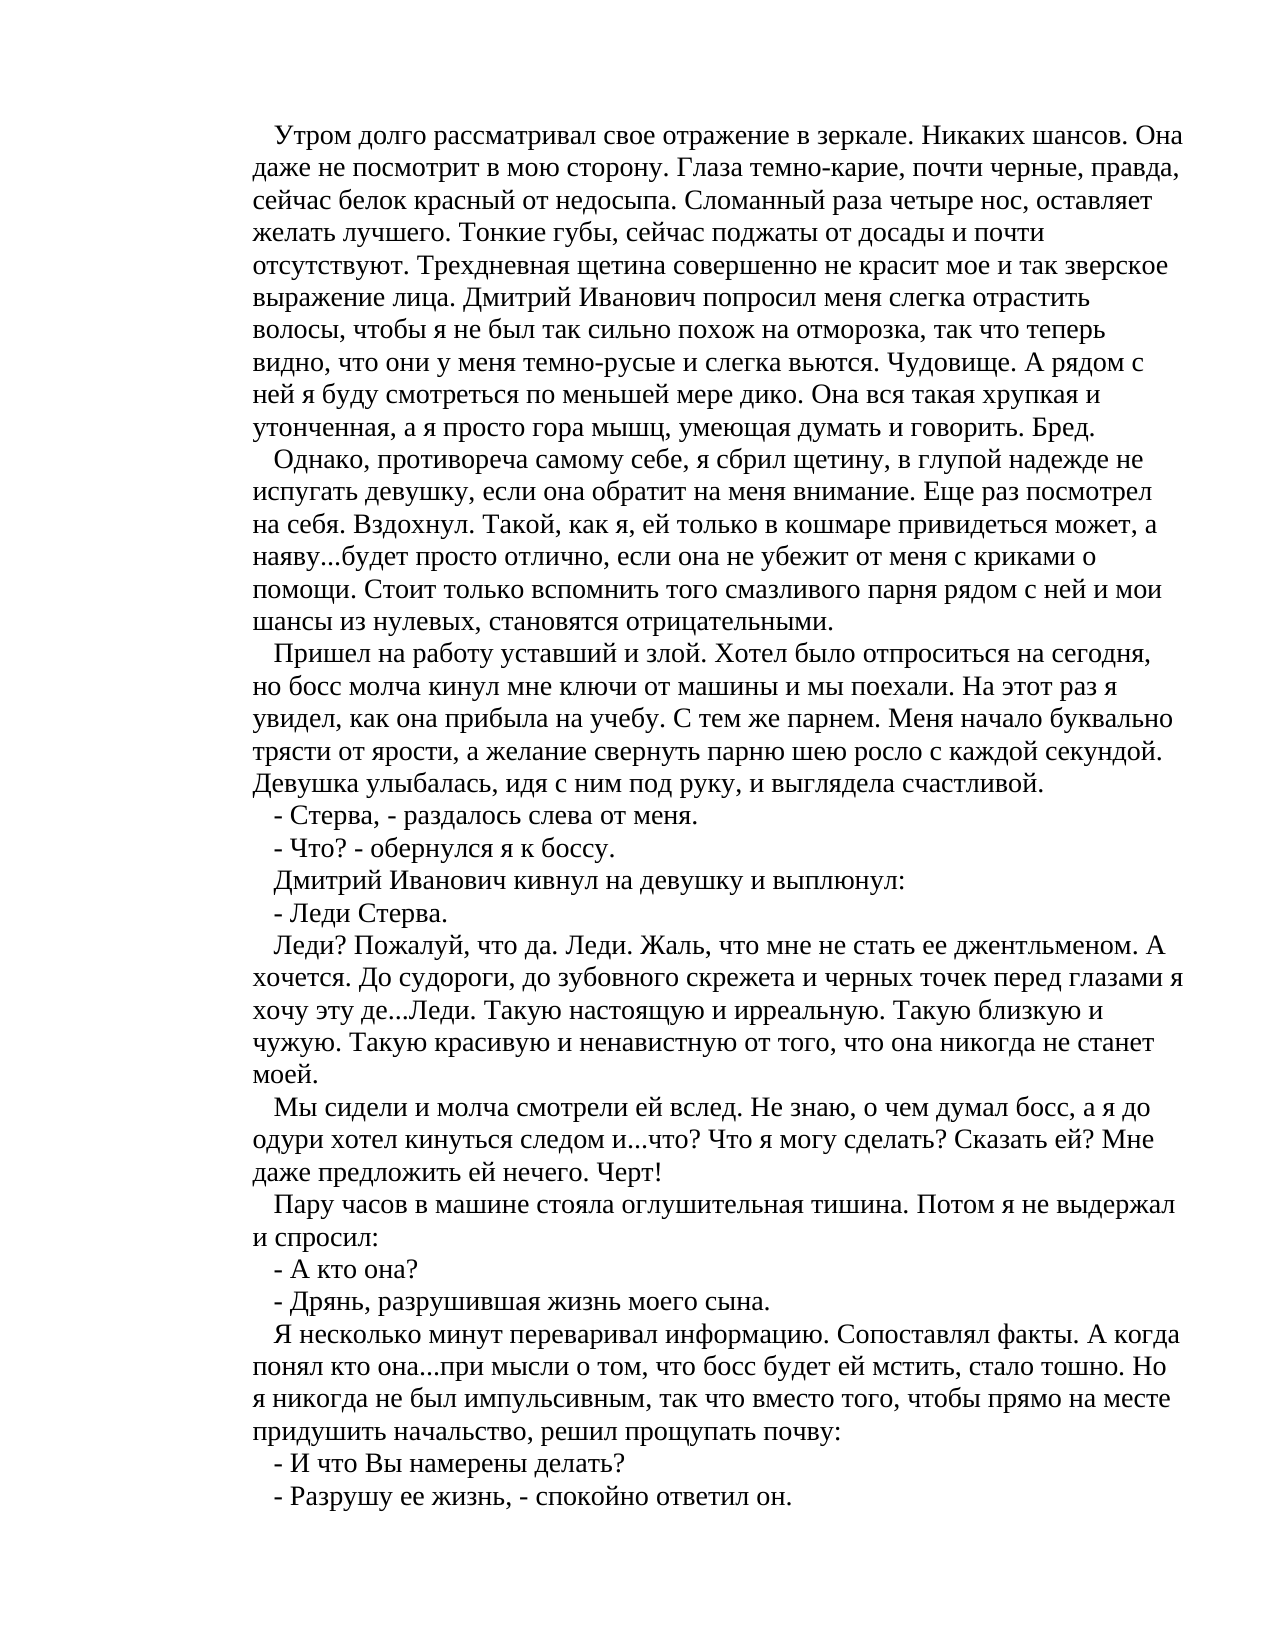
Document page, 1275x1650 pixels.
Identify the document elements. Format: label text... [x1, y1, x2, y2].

text - Разрушу ее жизнь, - спокойно ответил он. [252, 1479, 1186, 1511]
text - Леди Стерва. [252, 896, 1186, 928]
text - А кто она? [252, 1252, 1186, 1284]
text - Что? - обернулся я к боссу. [252, 831, 1186, 863]
text Однако, противореча самому себе, я сбрил щетину, в глупой надежде не испугать девушку, если она обратит на меня внимание. Еще раз посмотрел на себя. Вздохнул. Такой, как я, ей только в кошмаре привидеться может, а наяву...будет просто отлично, если она не убежит от меня с криками о помощи. Стоит только вспомнить того смазливого парня рядом с ней и мои шансы из нулевых, становятся отрицательными. [252, 442, 1186, 636]
text Утром долго рассматривал свое отражение в зеркале. Никаких шансов. Она даже не посмотрит в мою сторону. Глаза темно-карие, почти черные, правда, сейчас белок красный от недосыпа. Сломанный раза четыре нос, оставляет желать лучшего. Тонкие губы, сейчас поджаты от досады и почти отсутствуют. Трехдневная щетина совершенно не красит мое и так зверское выражение лица. Дмитрий Иванович попросил меня слегка отрастить волосы, чтобы я не был так сильно похож на отморозка, так что теперь видно, что они у меня темно-русые и слегка вьются. Чудовище. А рядом с ней я буду смотреться по меньшей мере дико. Она вся такая хрупкая и утонченная, а я просто гора мышц, умеющая думать и говорить. Бред. [252, 118, 1186, 442]
text Пару часов в машине стояла оглушительная тишина. Потом я не выдержал и спросил: [252, 1187, 1186, 1252]
text - Стерва, - раздалось слева от меня. [252, 798, 1186, 831]
text - Дрянь, разрушившая жизнь моего сына. [252, 1284, 1186, 1317]
text Пришел на работу уставший и злой. Хотел было отпроситься на сегодня, но босс молча кинул мне ключи от машины и мы поехали. На этот раз я увидел, как она прибыла на учебу. С тем же парнем. Меня начало буквально трясти от ярости, а желание свернуть парню шею росло с каждой секундой. Девушка улыбалась, идя с ним под руку, и выглядела счастливой. [252, 636, 1186, 798]
text Я несколько минут переваривал информацию. Сопоставлял факты. А когда понял кто она...при мысли о том, что босс будет ей мстить, стало тошно. Но я никогда не был импульсивным, так что вместо того, чтобы прямо на месте придушить начальство, решил прощупать почву: [252, 1317, 1186, 1446]
text Леди? Пожалуй, что да. Леди. Жаль, что мне не стать ее джентльменом. А хочется. До судороги, до зубовного скрежета и черных точек перед глазами я хочу эту де...Леди. Такую настоящую и ирреальную. Такую близкую и чужую. Такую красивую и ненавистную от того, что она никогда не станет моей. [252, 928, 1186, 1090]
text - И что Вы намерены делать? [252, 1446, 1186, 1479]
text Дмитрий Иванович кивнул на девушку и выплюнул: [252, 863, 1186, 896]
text Мы сидели и молча смотрели ей вслед. Не знаю, о чем думал босс, а я до одури хотел кинуться следом и...что? Что я могу сделать? Сказать ей? Мне даже предложить ей нечего. Черт! [252, 1090, 1186, 1187]
